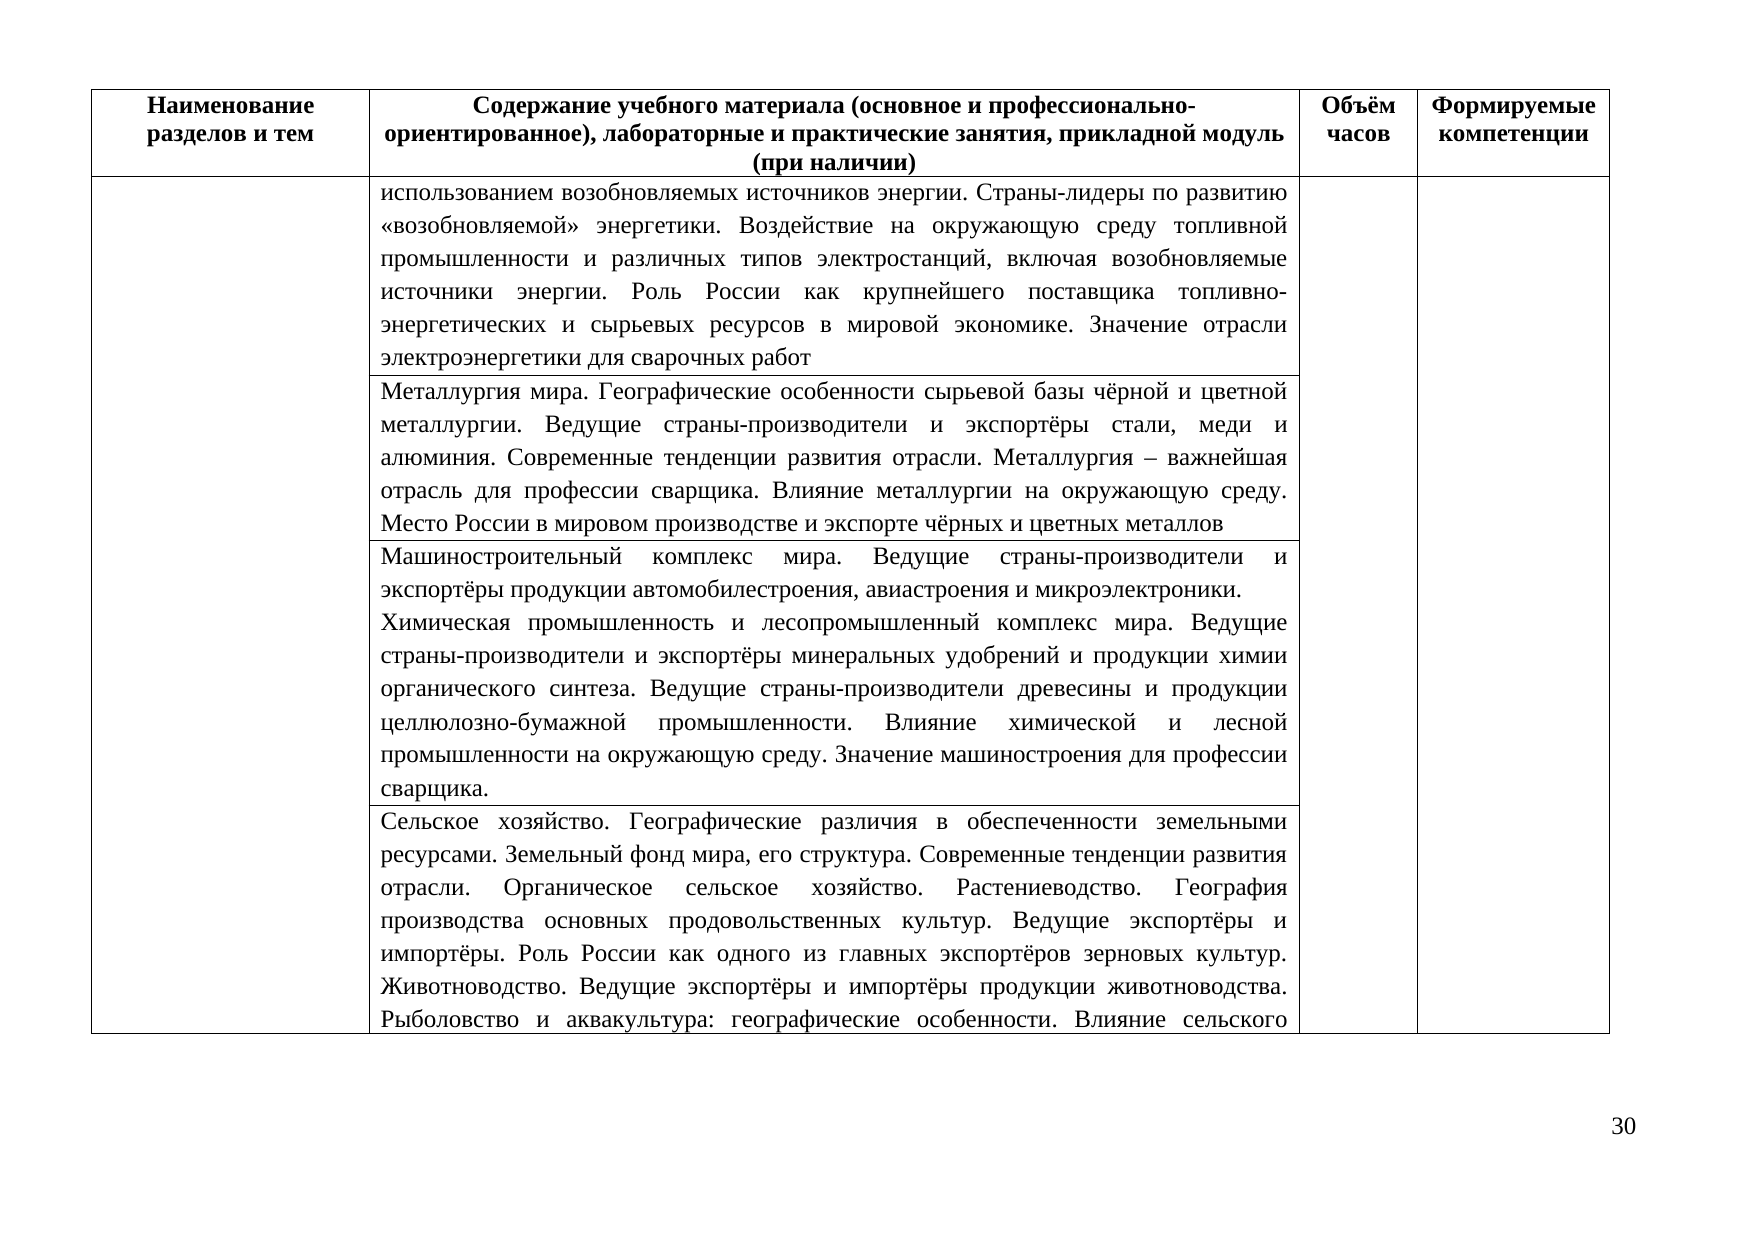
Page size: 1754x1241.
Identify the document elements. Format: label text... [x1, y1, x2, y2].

table_header Содержание учебного материала (основное и профессионально-ориентированное), лабораторные и практические занятия, прикладной модуль (при наличии) [370, 90, 1299, 176]
table_cell Металлургия мира. Географические особенности сырьевой базы чёрной и цветной металлургии. Ведущие страны-производители и экспортёры стали, меди и алюминия. Современные тенденции развития отрасли. Металлургия – важнейшая отрасль для профессии сварщика. Влияние металлургии на окружающую среду. Место России в мировом производстве и экспорте чёрных и цветных металлов [370, 376, 1299, 540]
table_header Объём часов [1300, 90, 1417, 176]
table_header Наименование разделов и тем [92, 90, 369, 176]
table_cell Машиностроительный комплекс мира. Ведущие страны-производители и экспортёры продукции автомобилестроения, авиастроения и микроэлектроники. Химическая промышленность и лесопромышленный комплекс мира. Ведущие страны-производители и экспортёры минеральных удобрений и продукции химии органического синтеза. Ведущие страны-производители древесины и продукции целлюлозно-бумажной промышленности. Влияние химической и лесной промышленности на окружающую среду. Значение машиностроения для профессии сварщика. [370, 541, 1299, 805]
table_header Формируемые компетенции [1418, 90, 1609, 176]
